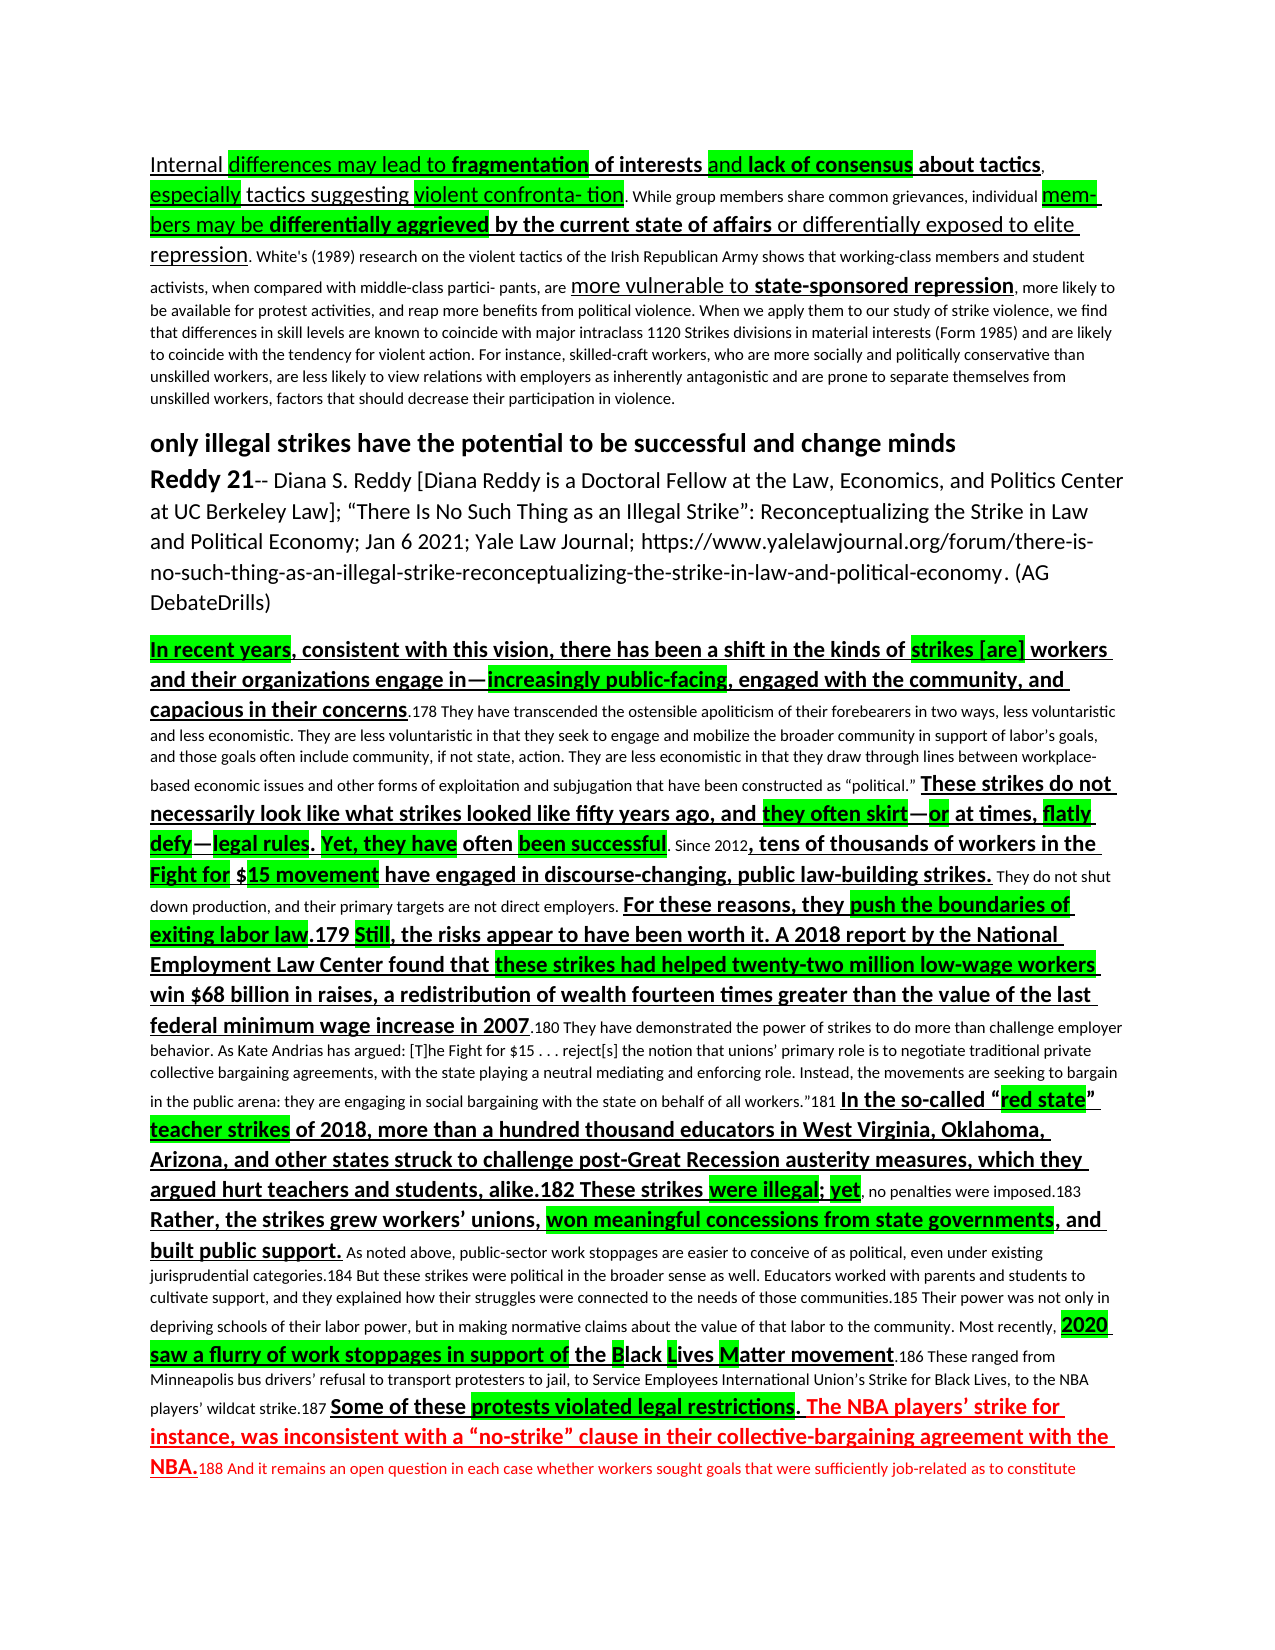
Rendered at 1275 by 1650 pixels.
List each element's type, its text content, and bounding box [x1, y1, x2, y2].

subtitle only illegal strikes have the potential to be successful and change minds [150, 426, 1125, 459]
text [150, 635, 1125, 1481]
text Internal differences may lead to fragmentation of interests and lack of consensus about tactics, especially tactics suggesting violent confronta- tion. While group members share common grievances, individual mem- bers may be differentially aggrieved by the current state of affairs or differentially exposed to elite repression. White's (1989) research on the violent tactics of the Irish Republican Army shows that working-class members and student activists, when compared with middle-class partici- pants, are more vulnerable to state-sponsored repression, more likely to be available for protest activities, and reap more benefits from political violence. When we apply them to our study of strike violence, we find that differences in skill levels are known to coincide with major intraclass 1120 Strikes divisions in material interests (Form 1985) and are likely to coincide with the tendency for violent action. For instance, skilled-craft workers, who are more socially and politically conservative than unskilled workers, are less likely to view relations with employers as inherently antagonistic and are prone to separate themselves from unskilled workers, factors that should decrease their participation in violence. [150, 150, 1125, 408]
text Reddy 21-- Diana S. Reddy [Diana Reddy is a Doctoral Fellow at the Law, Economics, and Politics Center at UC Berkeley Law]; “There Is No Such Thing as an Illegal Strike”: Reconceptualizing the Strike in Law and Political Economy; Jan 6 2021; Yale Law Journal; https://www.yalelawjournal.org/forum/there-is-no-such-thing-as-an-illegal-strike-reconceptualizing-the-strike-in-law-and-political-economy. (AG DebateDrills) [150, 462, 1125, 616]
